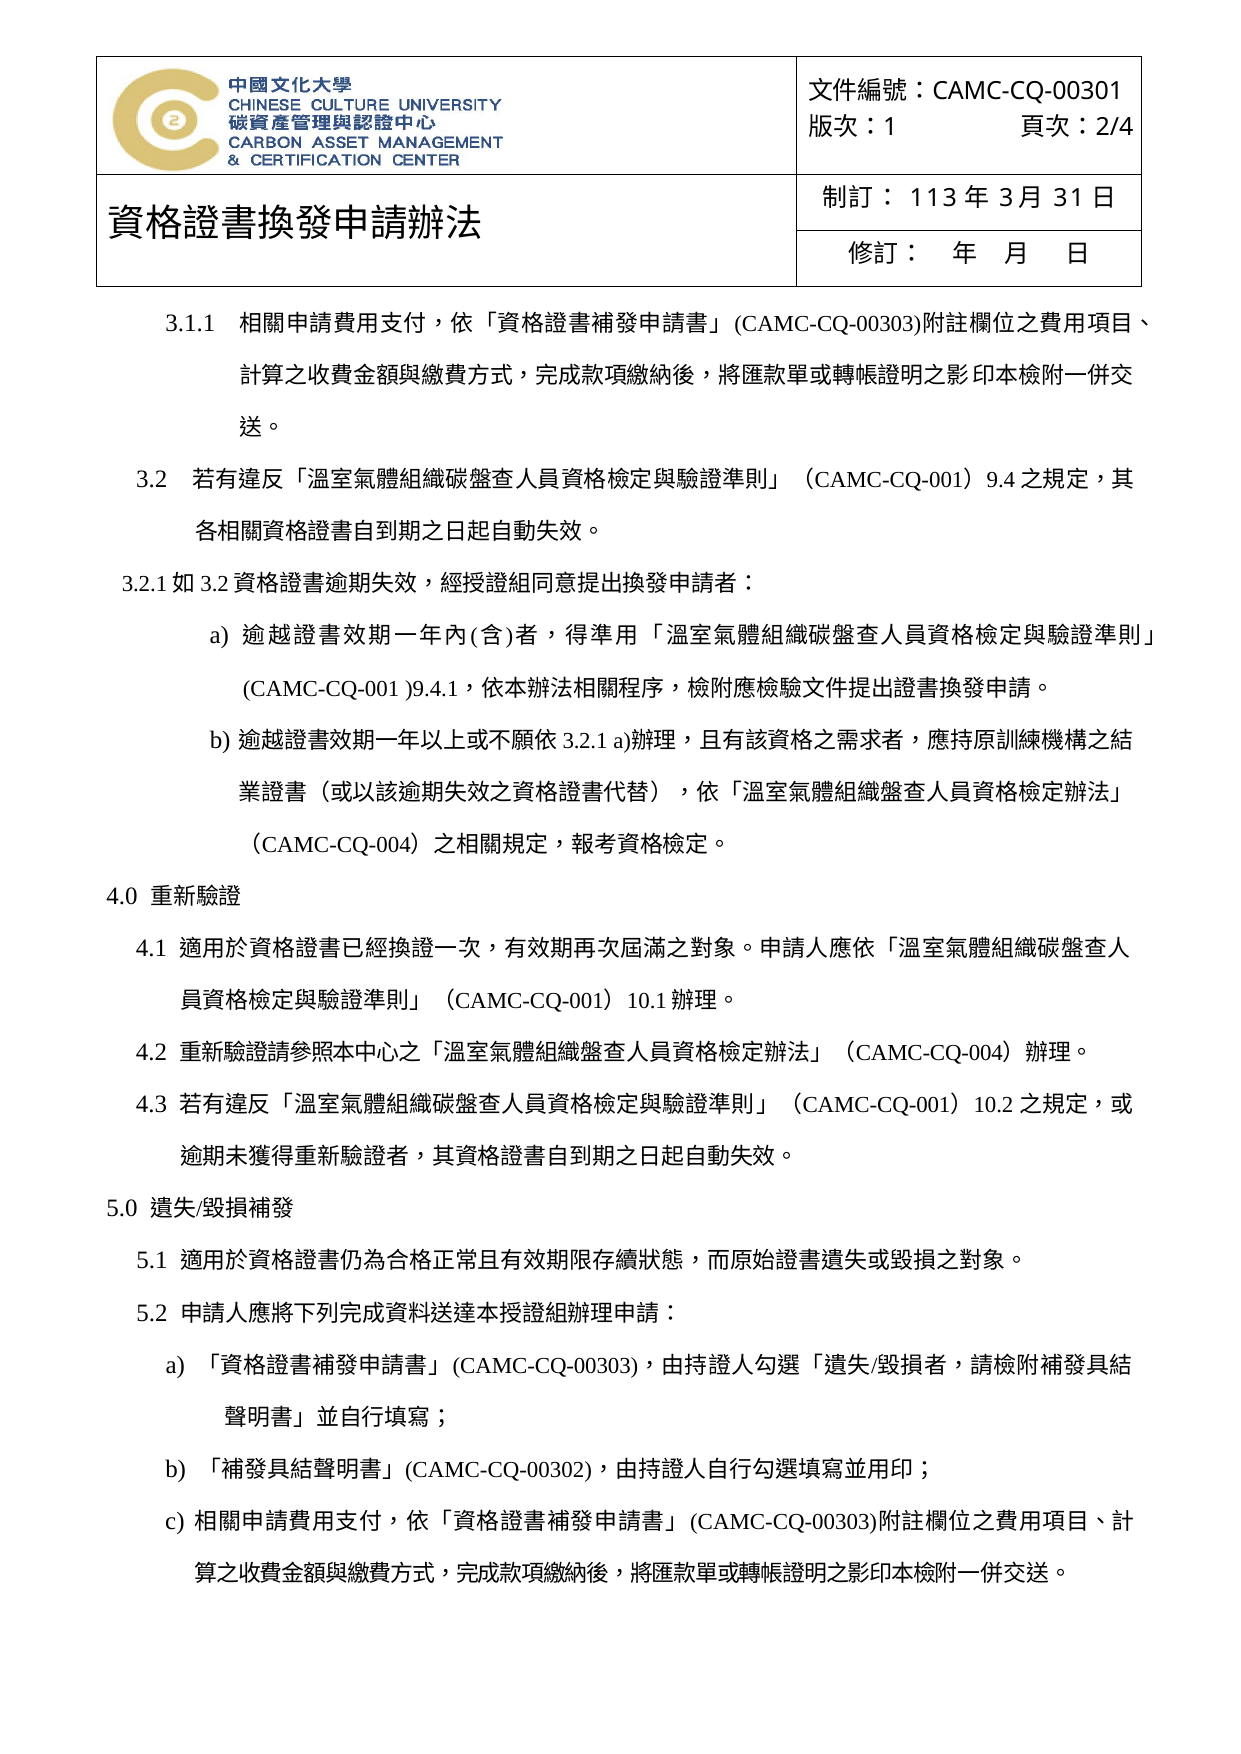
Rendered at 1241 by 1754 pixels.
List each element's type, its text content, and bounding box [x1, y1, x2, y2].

list 相關申請費用支付，依「資格證書補發申請書」(CAMC-CQ-00303)附註欄位之費用項目、計算之收費金額與繳費方式，完成款項繳納後，將匯款單或轉帳證明之影印本檢附一併交送。 [165, 1488, 1134, 1592]
list 適用於資格證書仍為合格正常且有效期限存續狀態，而原始證書遺失或毀損之對象。 [136, 1227, 1167, 1279]
list 逾越證書效期一年內(含)者，得準用「溫室氣體組織碳盤查人員資格檢定與驗證準則」(CAMC-CQ-001 )9.4.1，依本辦法相關程序，檢附應檢驗文件提出證書換發申請。 [209, 602, 1167, 706]
list 若有違反「溫室氣體組織碳盤查人員資格檢定與驗證準則」（CAMC-CQ-001）10.2 之規定，或逾期未獲得重新驗證者，其資格證書自到期之日起自動失效。 [136, 1071, 1134, 1175]
text 3.2.1 如3.2資格證書逾期失效，經授證組同意提出換發申請者： [122, 550, 1167, 602]
list 相關申請費用支付，依「資格證書補發申請書」(CAMC-CQ-00303)附註欄位之費用項目、計算之收費金額與繳費方式，完成款項繳納後，將匯款單或轉帳證明之影印本檢附一併交送。 [165, 290, 1134, 446]
list 重新驗證 [106, 863, 1167, 915]
list 適用於資格證書已經換證一次，有效期再次屆滿之對象。申請人應依「溫室氣體組織碳盤查人員資格檢定與驗證準則」（CAMC-CQ-001）10.1辦理。 [136, 915, 1134, 1019]
list 「補發具結聲明書」(CAMC-CQ-00302)，由持證人自行勾選填寫並用印； [165, 1436, 1167, 1488]
picture [107, 59, 514, 174]
list 重新驗證請參照本中心之「溫室氣體組織盤查人員資格檢定辦法」（CAMC-CQ-004）辦理。 [136, 1019, 1167, 1071]
list 遺失/毀損補發 [106, 1175, 1167, 1227]
list 「資格證書補發申請書」(CAMC-CQ-00303)，由持證人勾選「遺失/毀損者，請檢附補發具結聲明書」並自行填寫； [165, 1331, 1134, 1436]
list 若有違反「溫室氣體組織碳盤查人員資格檢定與驗證準則」（CAMC-CQ-001）9.4之規定，其各相關資格證書自到期之日起自動失效。 [136, 446, 1134, 550]
list 逾越證書效期一年以上或不願依3.2.1 a)辦理，且有該資格之需求者，應持原訓練機構之結業證書（或以該逾期失效之資格證書代替），依「溫室氣體組織盤查人員資格檢定辦法」（CAMC-CQ-004）之相關規定，報考資格檢定。 [209, 706, 1134, 863]
list 申請人應將下列完成資料送達本授證組辦理申請： [136, 1279, 1167, 1331]
